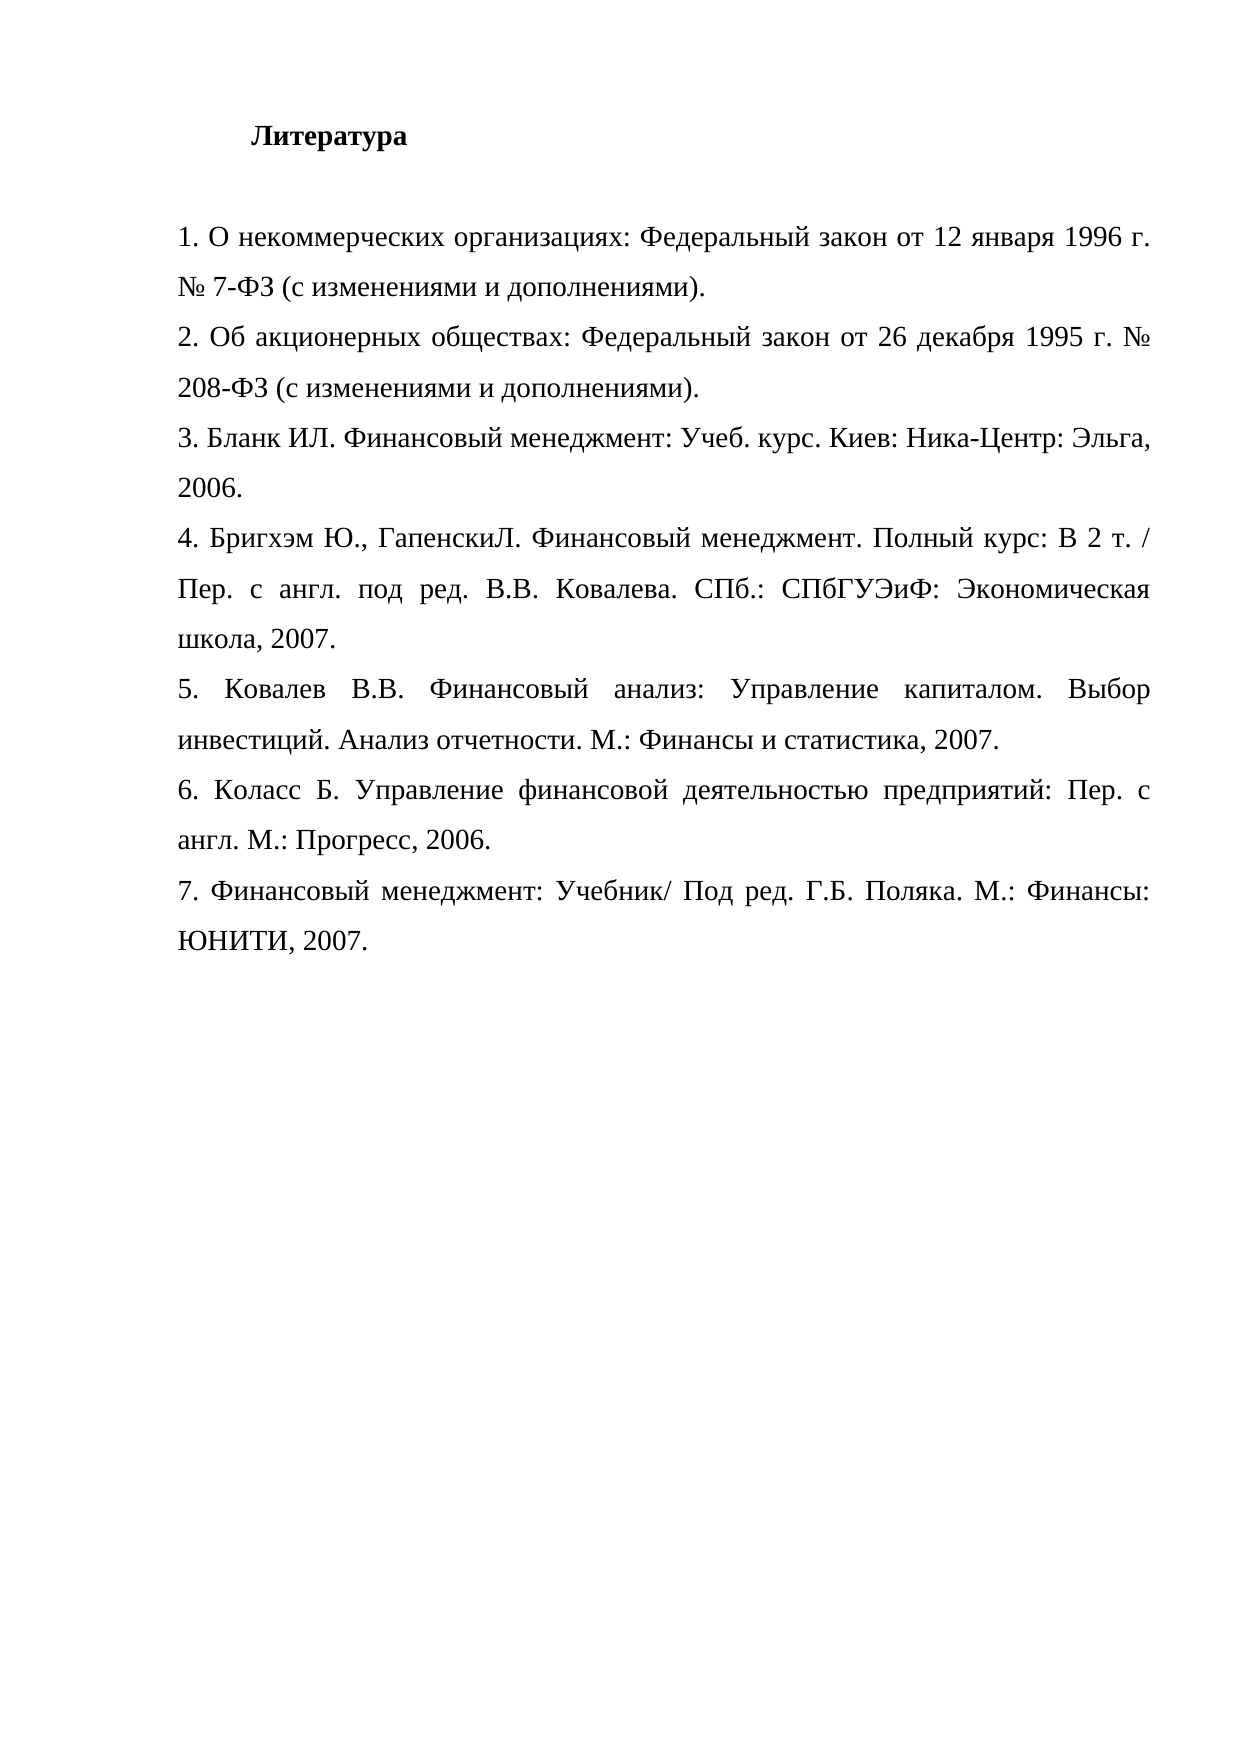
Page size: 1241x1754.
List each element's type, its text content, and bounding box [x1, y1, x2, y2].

text 4. Бригхэм Ю., ГапенскиЛ. Финансовый менеджмент. Полный курс: В 2 т. / Пер. с англ. под ред. В.В. Ковалева. СПб.: СПбГУЭиФ: Экономическая школа, 2007. [177, 521, 1152, 655]
text 6. Коласс Б. Управление финансовой деятельностью предприятий: Пер. с англ. М.: Прогресс, 2006. [177, 772, 1152, 856]
text 7. Финансовый менеджмент: Учебник/ Под ред. Г.Б. Поляка. М.: Финансы: ЮНИТИ, 2007. [177, 873, 1152, 957]
text 1. О некоммерческих организациях: Федеральный закон от 12 января 1996 г. № 7-ФЗ (с изменениями и дополнениями). [177, 219, 1152, 303]
text 3. Бланк ИЛ. Финансовый менеджмент: Учеб. курс. Киев: Ника-Центр: Эльга, 2006. [177, 420, 1152, 504]
text Литература [177, 118, 1152, 152]
text 2. Об акционерных обществах: Федеральный закон от 26 декабря 1995 г. № 208-ФЗ (с изменениями и дополнениями). [177, 319, 1152, 403]
text 5. Ковалев В.В. Финансовый анализ: Управление капиталом. Выбор инвестиций. Анализ отчетности. М.: Финансы и статистика, 2007. [177, 672, 1152, 755]
